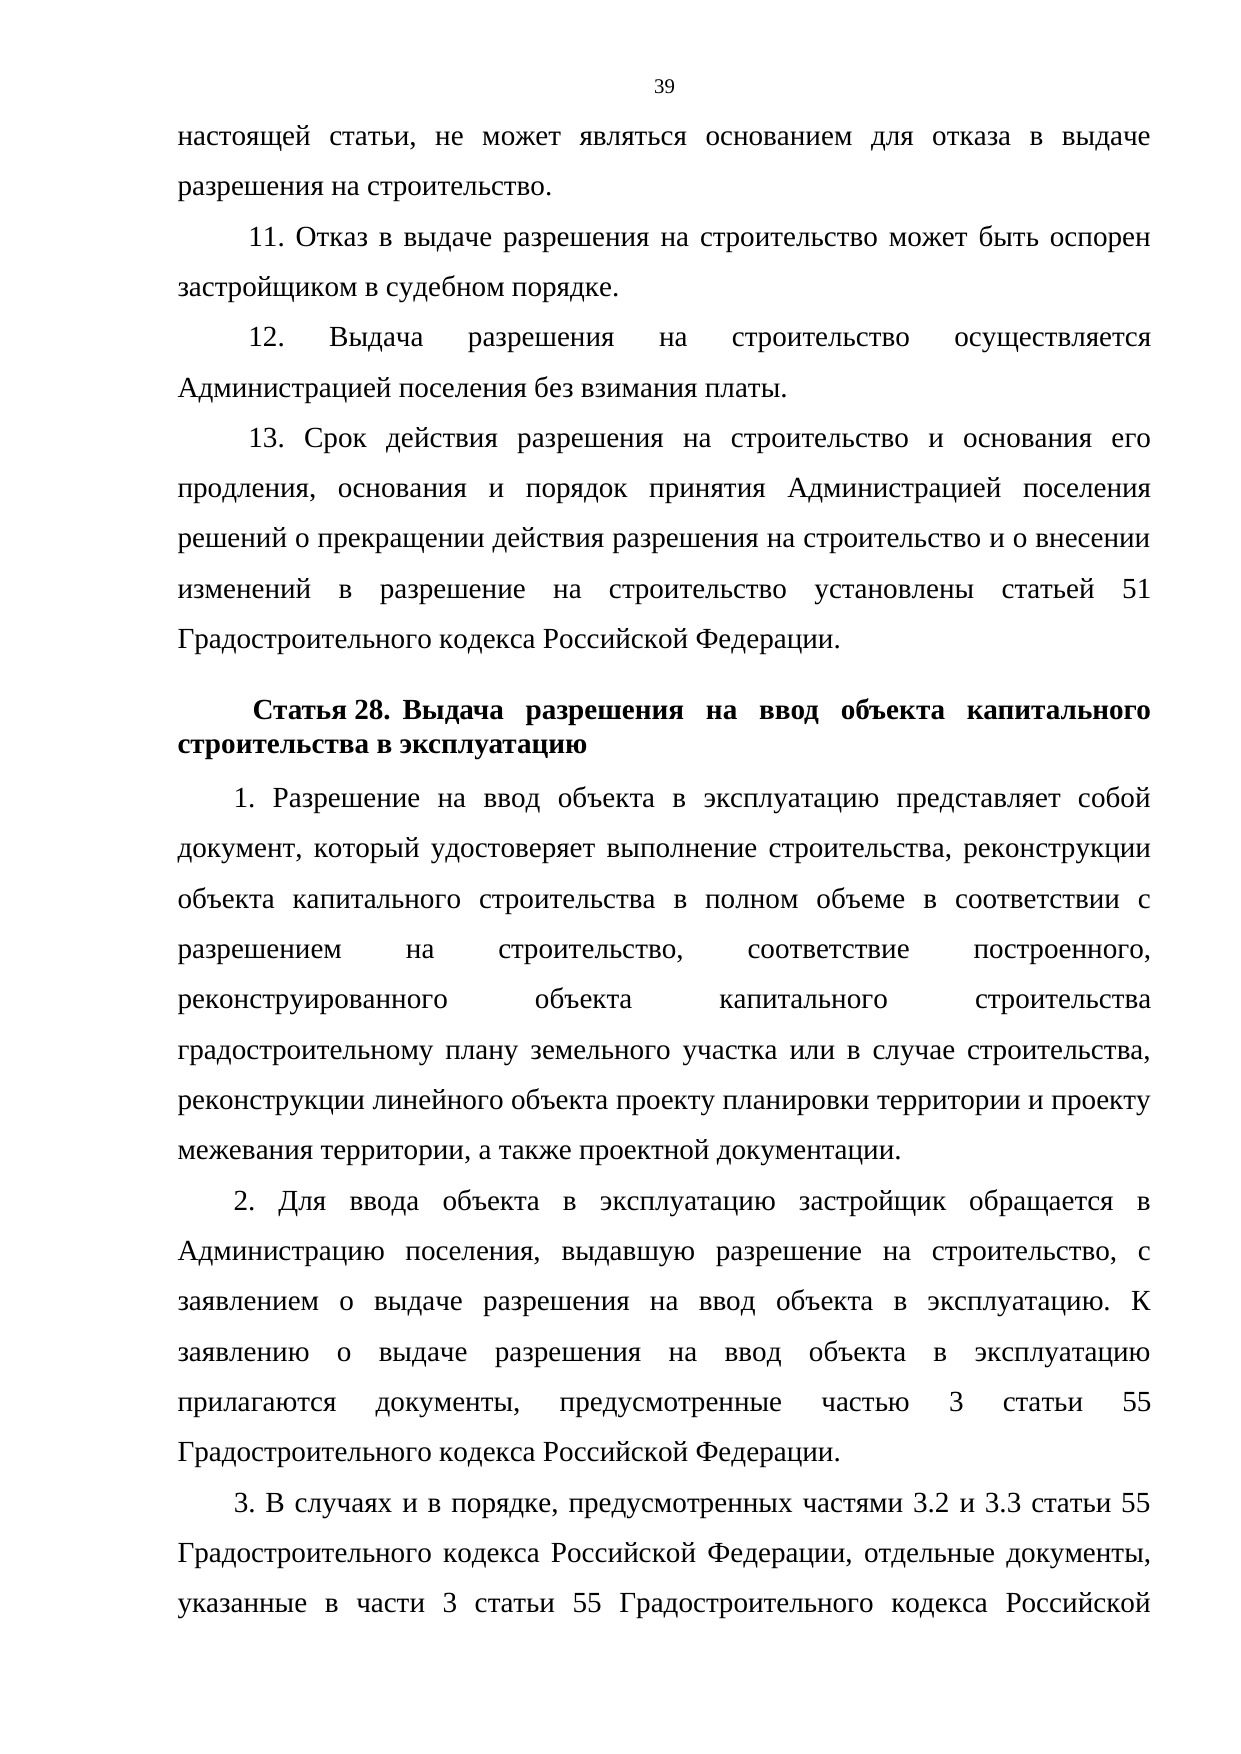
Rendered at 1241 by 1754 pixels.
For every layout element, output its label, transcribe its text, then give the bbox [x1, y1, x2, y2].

text 13. Срок действия разрешения на строительство и основания его продления, основания и порядок принятия Администрацией поселения решений о прекращении действия разрешения на строительство и о внесении изменений в разрешение на строительство установлены статьей 51 Градостроительного кодекса Российской Федерации. [177, 420, 1152, 655]
text 11. Отказ в выдаче разрешения на строительство может быть оспорен застройщиком в судебном порядке. [177, 219, 1152, 303]
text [177, 1485, 1152, 1619]
subtitle Выдача разрешения на ввод объекта капитального строительства в эксплуатацию [177, 692, 1152, 759]
text 12. Выдача разрешения на строительство осуществляется Администрацией поселения без взимания платы. [177, 319, 1152, 403]
text 1. Разрешение на ввод объекта в эксплуатацию представляет собой документ, который удостоверяет выполнение строительства, реконструкции объекта капитального строительства в полном объеме в соответствии с разрешением на строительство, соответствие построенного, реконструированного объекта капитального строительства градостроительному плану земельного участка или в случае строительства, реконструкции линейного объекта проекту планировки территории и проекту межевания территории, а также проектной документации. [177, 780, 1152, 1166]
text 2. Для ввода объекта в эксплуатацию застройщик обращается в Администрацию поселения, выдавшую разрешение на строительство, с заявлением о выдаче разрешения на ввод объекта в эксплуатацию. К заявлению о выдаче разрешения на ввод объекта в эксплуатацию прилагаются документы, предусмотренные частью 3 статьи 55 Градостроительного кодекса Российской Федерации. [177, 1183, 1152, 1468]
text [177, 118, 1152, 202]
